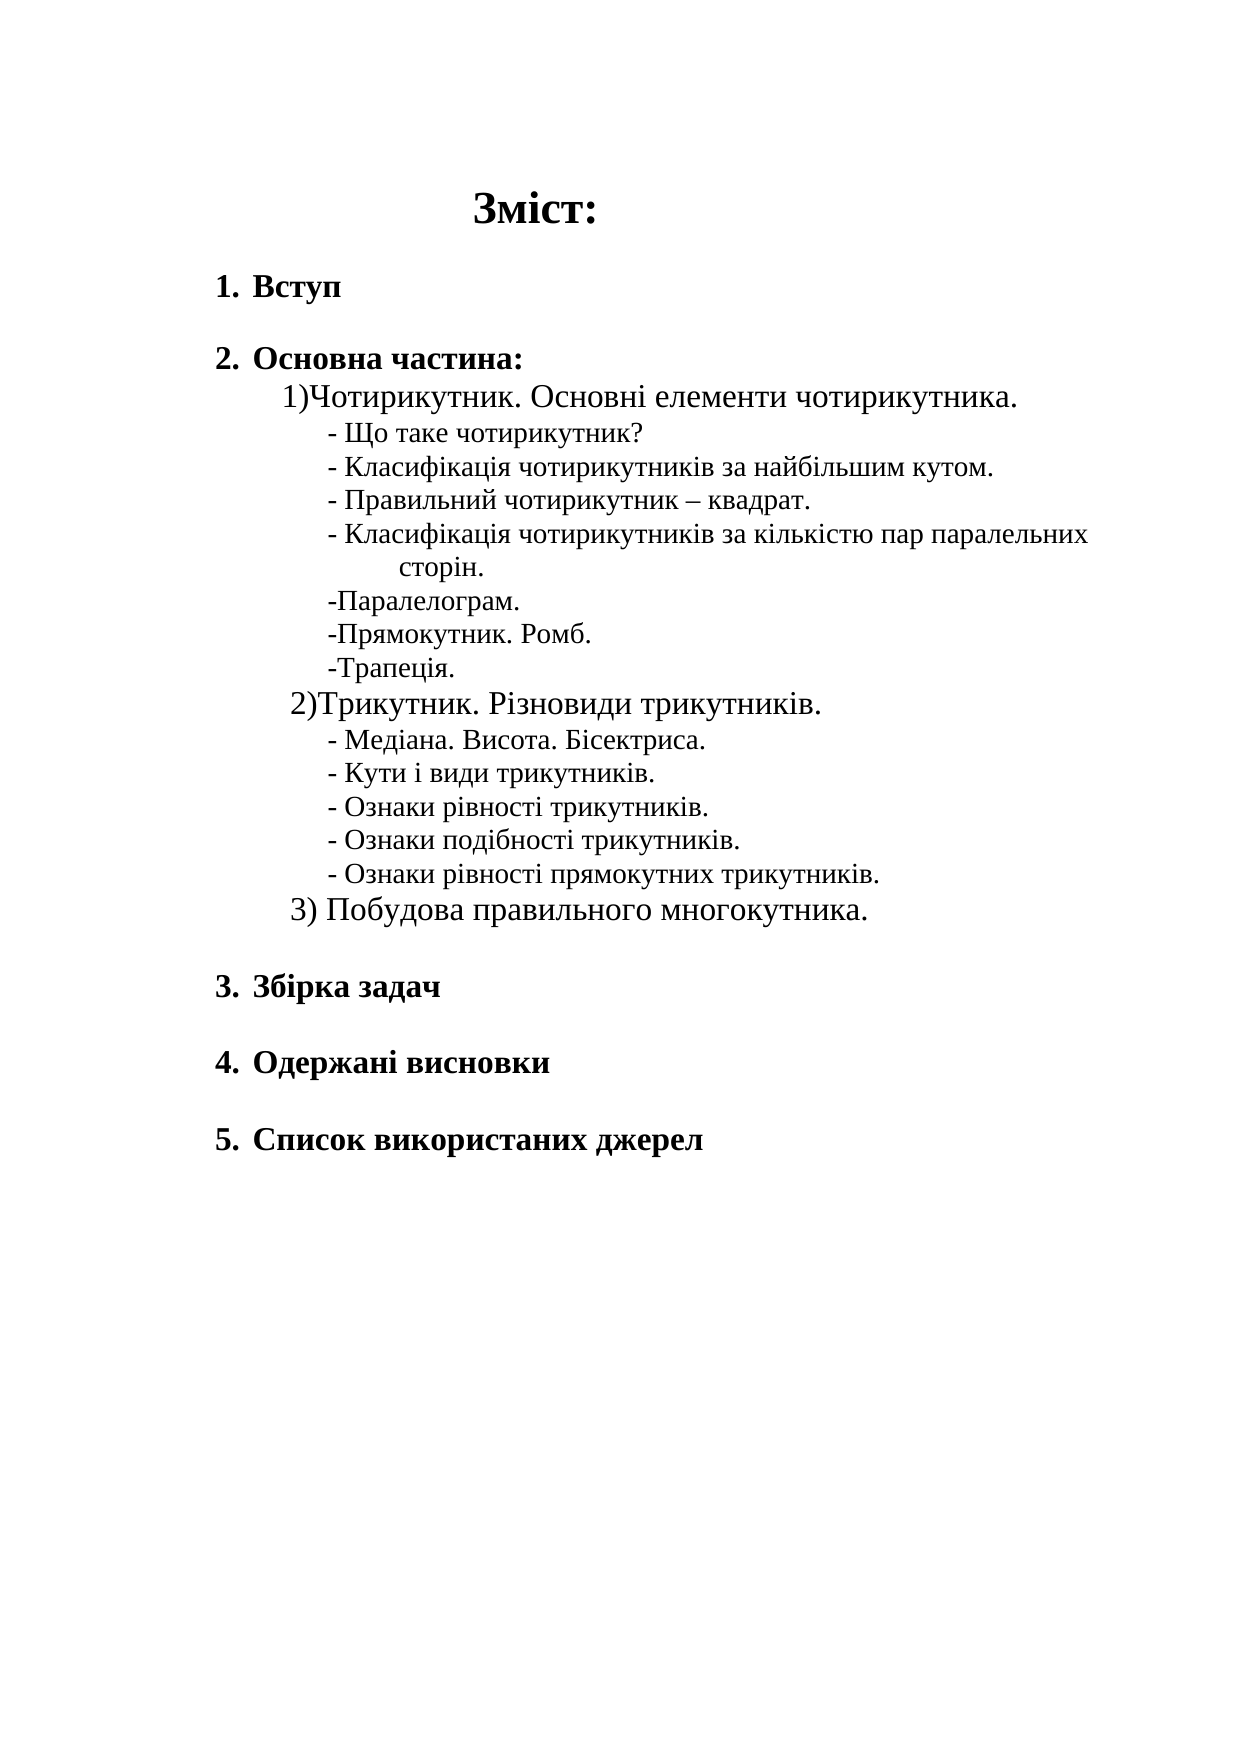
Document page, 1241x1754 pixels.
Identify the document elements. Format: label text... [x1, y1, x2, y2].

text - Ознаки рівності прямокутних трикутників. [290, 856, 1152, 889]
text Зміст: [398, 180, 1152, 233]
text - Класифікація чотирикутників за найбільшим кутом. [290, 449, 1152, 482]
text - Кути і види трикутників. [290, 755, 1152, 789]
text 3) Побудова правильного многокутника. [177, 889, 1152, 928]
text - Правильний чотирикутник – квадрат. [290, 482, 1152, 516]
text - Класифікація чотирикутників за кількістю пар паралельних сторін. [327, 516, 1152, 583]
list Вступ [215, 267, 1152, 305]
text - Що таке чотирикутник? [290, 415, 1152, 449]
text - Ознаки подібності трикутників. [290, 822, 1152, 856]
list Одержані висновки [215, 1043, 1152, 1081]
list Основна частина: [215, 338, 1152, 377]
text 2)Трикутник. Різновиди трикутників. [215, 683, 1152, 722]
text - Ознаки рівності трикутників. [290, 789, 1152, 822]
list Збірка задач [215, 966, 1152, 1004]
text -Прямокутник. Ромб. [290, 616, 1152, 650]
text 1)Чотирикутник. Основні елементи чотирикутника. [215, 377, 1152, 415]
text - Медіана. Висота. Бісектриса. [290, 722, 1152, 755]
text -Трапеція. [290, 650, 1152, 683]
text -Паралелограм. [290, 583, 1152, 616]
list Список використаних джерел [215, 1119, 1152, 1158]
